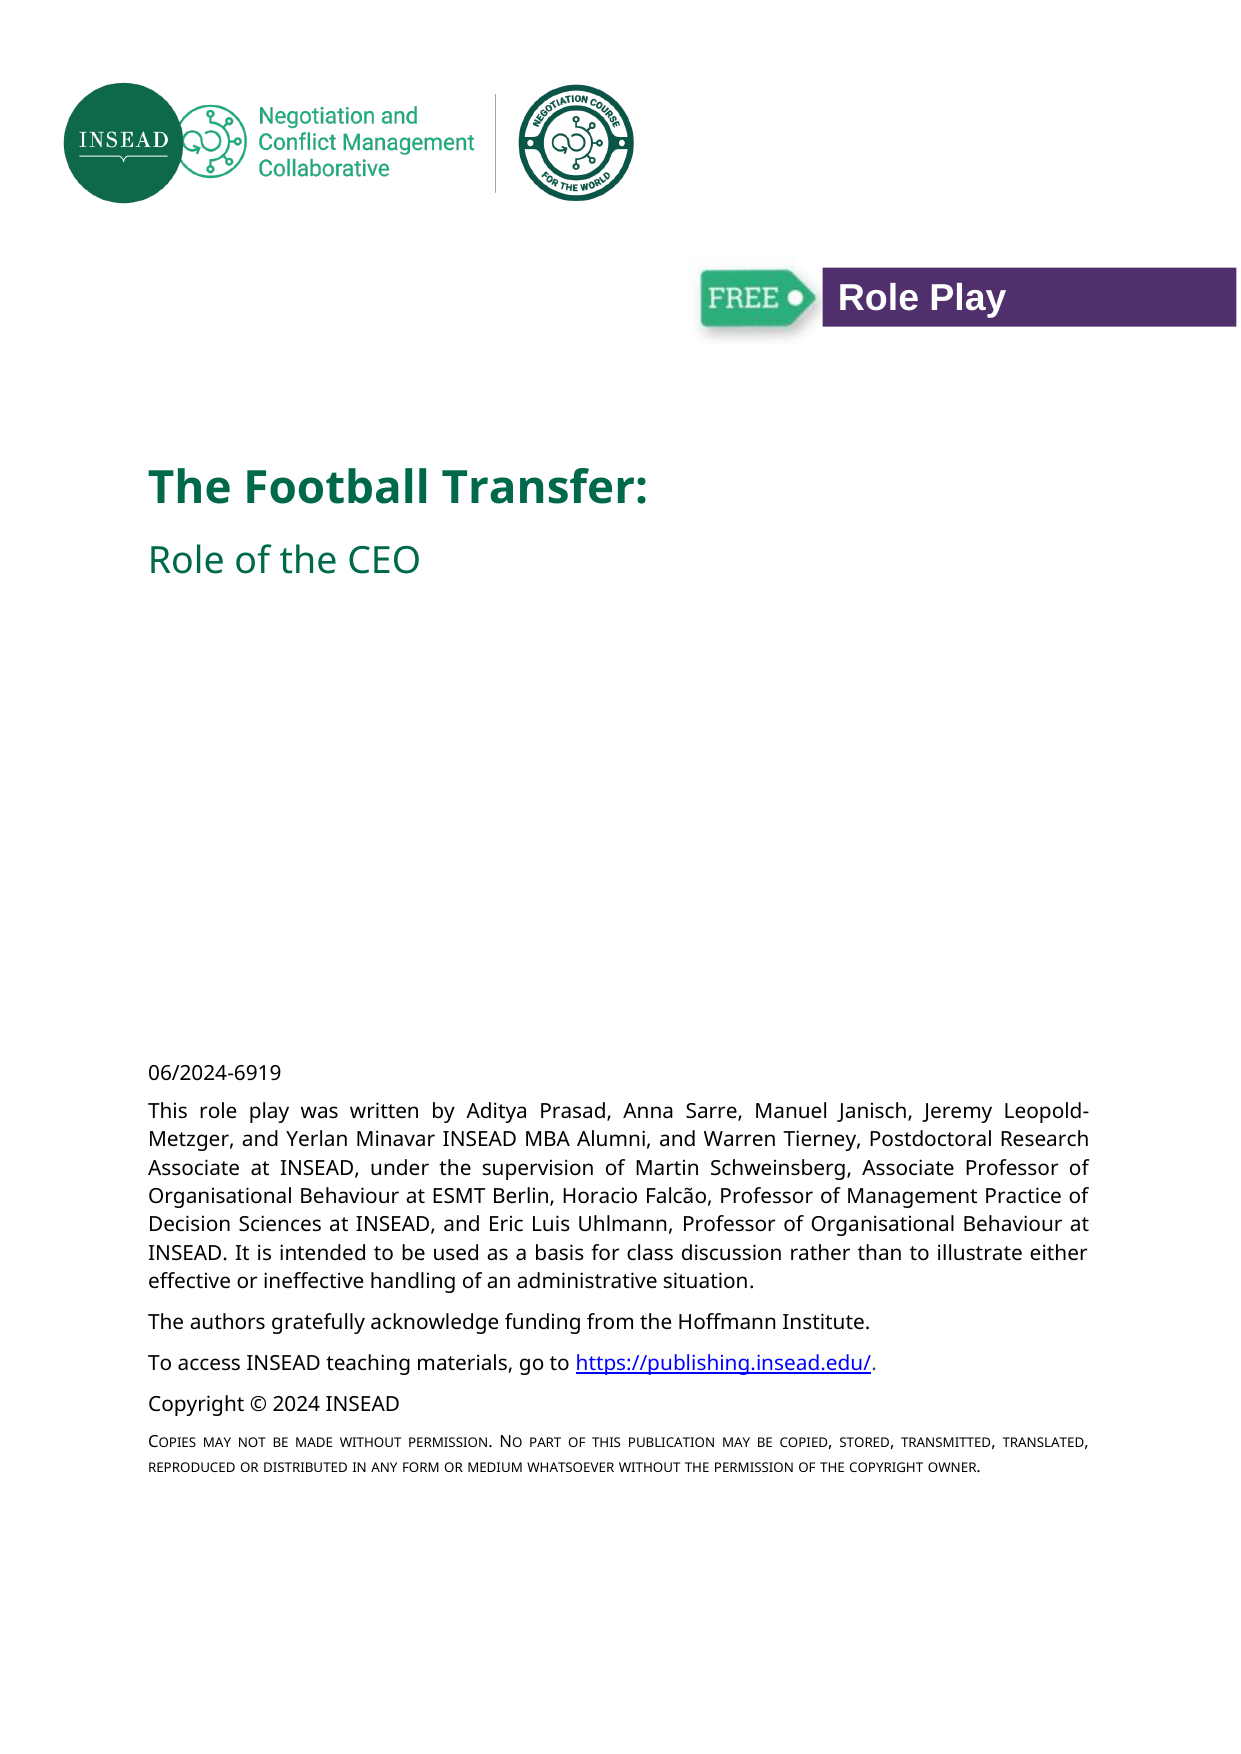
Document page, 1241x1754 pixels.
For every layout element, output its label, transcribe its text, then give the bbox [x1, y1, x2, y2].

text To access INSEAD teaching materials, go to https://publishing.insead.edu/. [148, 1348, 1090, 1377]
text This role play was written by Aditya Prasad, Anna Sarre, Manuel Janisch, Jeremy Leopold-Metzger, and Yerlan Minavar INSEAD MBA Alumni, and Warren Tierney, Postdoctoral Research Associate at INSEAD, under the supervision of Martin Schweinsberg, Associate Professor of Organisational Behaviour at ESMT Berlin, Horacio Falcão, Professor of Management Practice of Decision Sciences at INSEAD, and Eric Luis Uhlmann, Professor of Organisational Behaviour at INSEAD. It is intended to be used as a basis for class discussion rather than to illustrate either effective or ineffective handling of an administrative situation. [148, 1096, 1090, 1295]
text Copies may not be made without permission. No part of this publication may be copied, stored, transmitted, translated, reproduced or distributed in any form or medium whatsoever without the permission of the copyright owner. [148, 1430, 1090, 1477]
text Copyright © 2024 INSEAD [148, 1389, 1090, 1418]
text 06/2024-6919 [148, 1058, 281, 1087]
text Role of the CEO [148, 534, 1092, 585]
text The authors gratefully acknowledge funding from the Hoffmann Institute. [148, 1307, 1090, 1336]
picture [59, 75, 638, 211]
picture [687, 255, 832, 345]
text The Football Transfer: [148, 454, 1092, 516]
